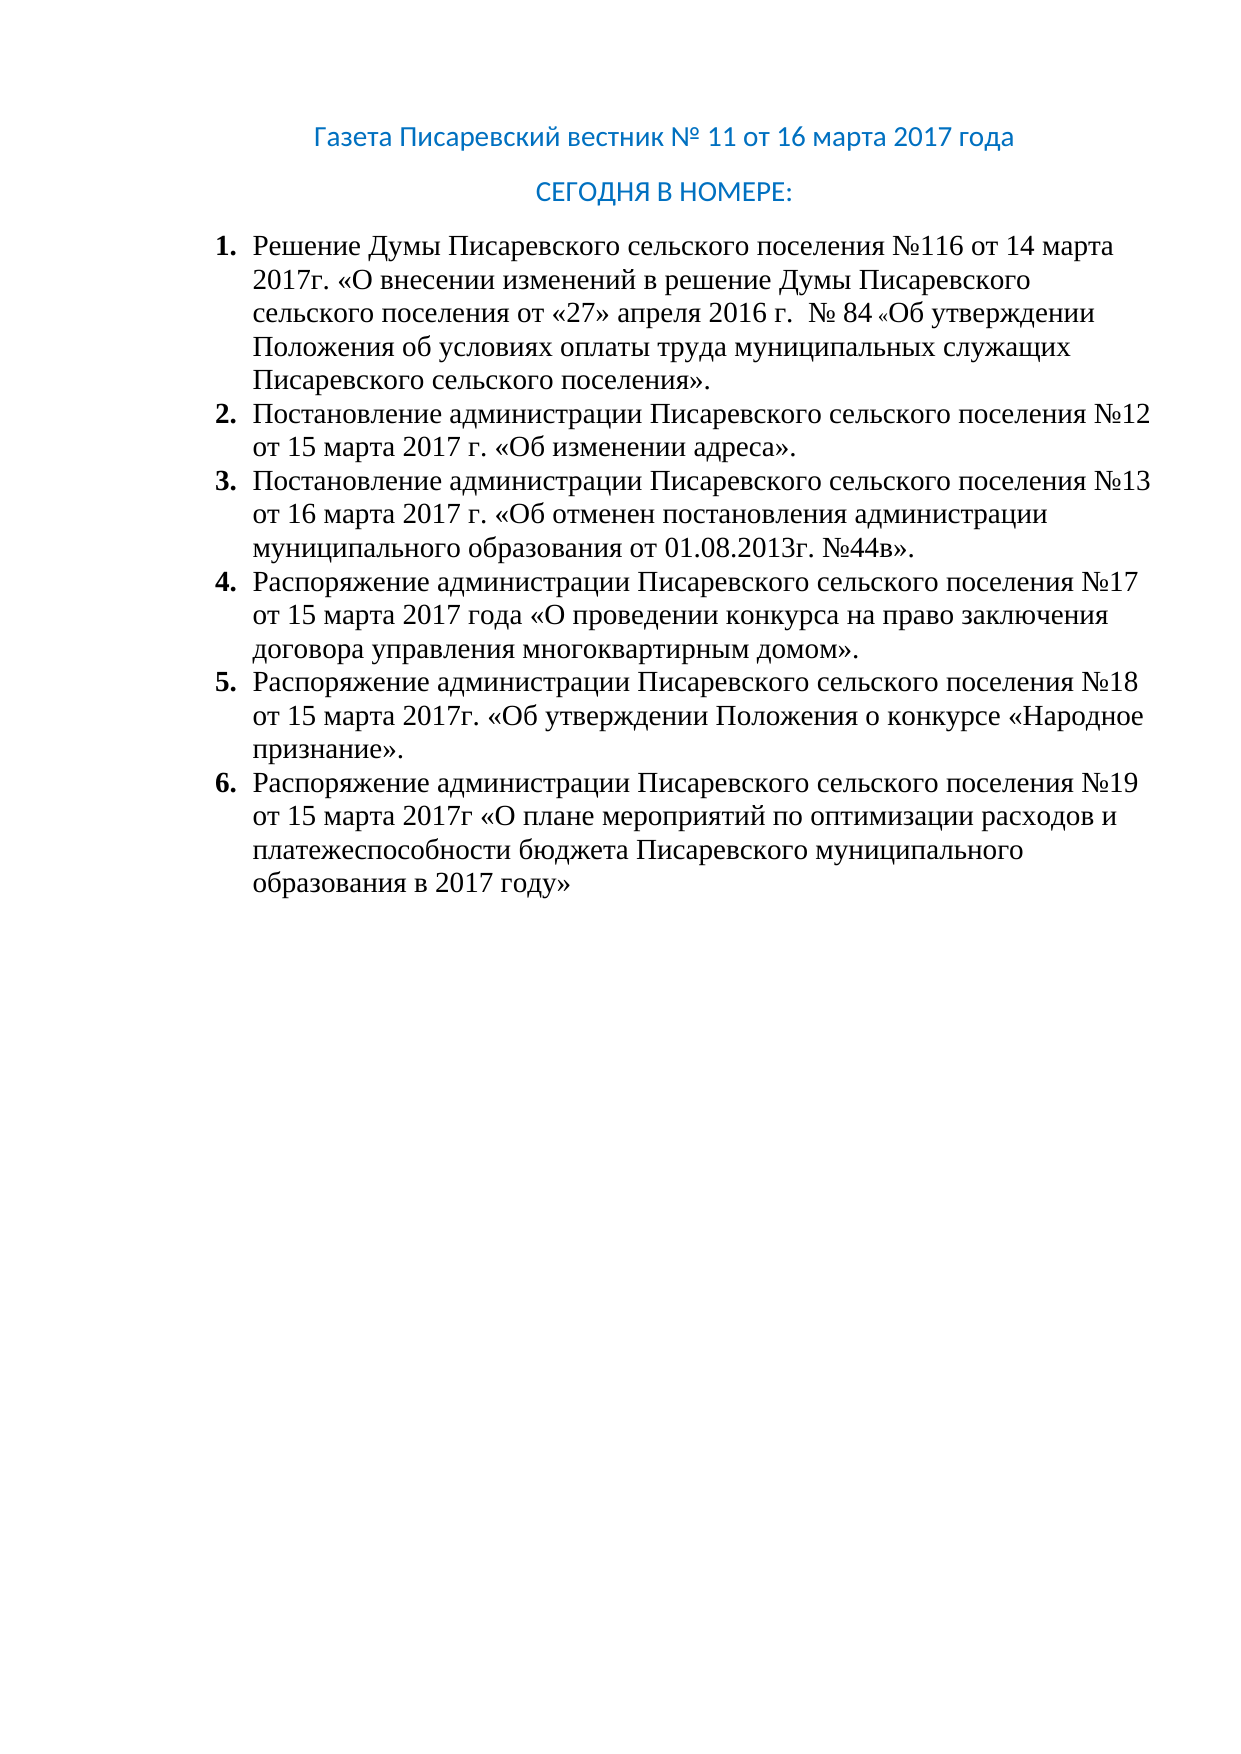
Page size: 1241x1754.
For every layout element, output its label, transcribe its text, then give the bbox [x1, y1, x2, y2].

text Газета Писаревский вестник № 11 от 16 марта 2017 года [177, 118, 1152, 154]
list Распоряжение администрации Писаревского сельского поселения №18 от 15 марта 2017г. «Об утверждении Положения о конкурсе «Народное признание». [215, 664, 1152, 765]
list Решение Думы Писаревского сельского поселения №116 от 14 марта 2017г. «О внесении изменений в решение Думы Писаревского сельского поселения от «27» апреля 2016 г. № 84 «Об утверждении Положения об условиях оплаты труда муниципальных служащих Писаревского сельского поселения». [215, 228, 1152, 396]
text СЕГОДНЯ В НОМЕРЕ: [177, 173, 1152, 209]
list Постановление администрации Писаревского сельского поселения №13 от 16 марта 2017 г. «Об отменен постановления администрации муниципального образования от 01.08.2013г. №44в». [215, 463, 1152, 564]
list Распоряжение администрации Писаревского сельского поселения №19 от 15 марта 2017г «О плане мероприятий по оптимизации расходов и платежеспособности бюджета Писаревского муниципального образования в 2017 году» [215, 765, 1152, 899]
list Распоряжение администрации Писаревского сельского поселения №17 от 15 марта 2017 года «О проведении конкурса на право заключения договора управления многоквартирным домом». [215, 564, 1152, 664]
list Постановление администрации Писаревского сельского поселения №12 от 15 марта 2017 г. «Об изменении адреса». [215, 396, 1152, 463]
